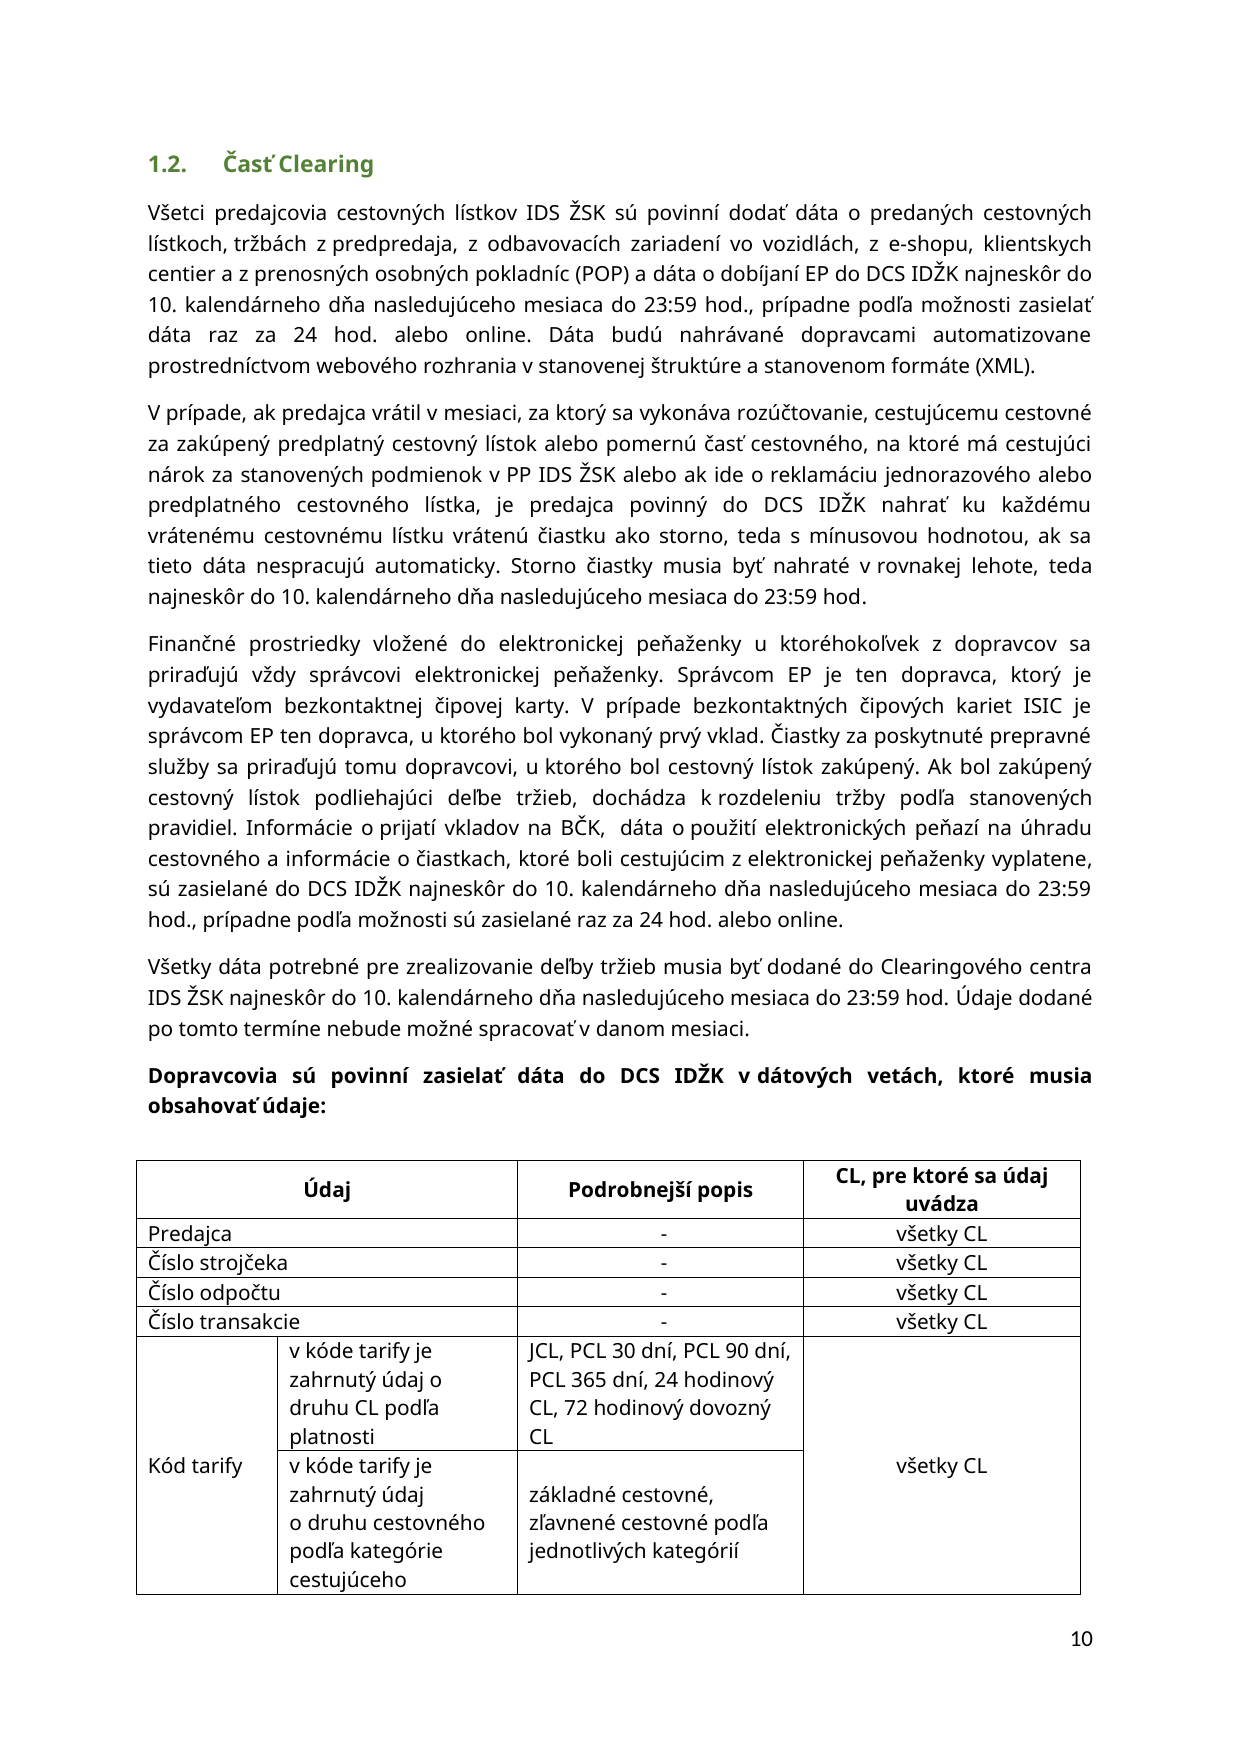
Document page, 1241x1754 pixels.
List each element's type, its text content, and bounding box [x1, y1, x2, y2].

subtitle Časť Clearing [148, 148, 1093, 179]
table_header Údaj [137, 1161, 517, 1218]
text Všetky dáta potrebné pre zrealizovanie deľby tržieb musia byť dodané do Clearingového centra IDS ŽSK najneskôr do 10. kalendárneho dňa nasledujúceho mesiaca do 23:59 hod. Údaje dodané po tomto termíne nebude možné spracovať v danom mesiaci. [148, 952, 1093, 1042]
table_cell v kóde tarify je zahrnutý údaj o druhu cestovného podľa kategórie cestujúceho [278, 1451, 517, 1593]
table_cell všetky CL [804, 1307, 1080, 1336]
text V prípade, ak predajca vrátil v mesiaci, za ktorý sa vykonáva rozúčtovanie, cestujúcemu cestovné za zakúpený predplatný cestovný lístok alebo pomernú časť cestovného, na ktoré má cestujúci nárok za stanovených podmienok v PP IDS ŽSK alebo ak ide o reklamáciu jednorazového alebo predplatného cestovného lístka, je predajca povinný do DCS IDŽK nahrať ku každému vrátenému cestovnému lístku vrátenú čiastku ako storno, teda s mínusovou hodnotou, ak sa tieto dáta nespracujú automaticky. Storno čiastky musia byť nahraté v rovnakej lehote, teda najneskôr do 10. kalendárneho dňa nasledujúceho mesiaca do 23:59 hod. [148, 398, 1093, 611]
table_header Podrobnejší popis [518, 1161, 803, 1218]
table_cell v kóde tarify je zahrnutý údaj o druhu CL podľa platnosti [278, 1337, 517, 1450]
table_cell Číslo odpočtu [137, 1278, 517, 1306]
table_cell [518, 1219, 803, 1247]
table_cell Číslo transakcie [137, 1307, 517, 1336]
table_cell Predajca [137, 1219, 517, 1247]
table_cell všetky CL [804, 1278, 1080, 1306]
table_cell všetky CL [804, 1337, 1080, 1593]
text Dopravcovia sú povinní zasielať dáta do DCS IDŽK v dátových vetách, ktoré musia obsahovať údaje: [148, 1061, 1093, 1120]
table_cell všetky CL [804, 1219, 1080, 1247]
table_header CL, pre ktoré sa údaj uvádza [804, 1161, 1080, 1218]
table_cell [518, 1248, 803, 1277]
table_cell všetky CL [804, 1248, 1080, 1277]
table_cell Číslo strojčeka [137, 1248, 517, 1277]
table_cell [518, 1307, 803, 1336]
text Všetci predajcovia cestovných lístkov IDS ŽSK sú povinní dodať dáta o predaných cestovných lístkoch, tržbách z predpredaja, z odbavovacích zariadení vo vozidlách, z e-shopu, klientskych centier a z prenosných osobných pokladníc (POP) a dáta o dobíjaní EP do DCS IDŽK najneskôr do 10. kalendárneho dňa nasledujúceho mesiaca do 23:59 hod., prípadne podľa možnosti zasielať dáta raz za 24 hod. alebo online. Dáta budú nahrávané dopravcami automatizovane prostredníctvom webového rozhrania v stanovenej štruktúre a stanovenom formáte (XML). [148, 198, 1093, 379]
table_cell JCL, PCL 30 dní, PCL 90 dní, PCL 365 dní, 24 hodinový CL, 72 hodinový dovozný CL [518, 1337, 803, 1450]
table_cell [518, 1278, 803, 1306]
table_cell Kód tarify [137, 1337, 277, 1593]
table_cell základné cestovné, zľavnené cestovné podľa jednotlivých kategórií [518, 1451, 803, 1593]
text Finančné prostriedky vložené do elektronickej peňaženky u ktoréhokoľvek z dopravcov sa priraďujú vždy správcovi elektronickej peňaženky. Správcom EP je ten dopravca, ktorý je vydavateľom bezkontaktnej čipovej karty. V prípade bezkontaktných čipových kariet ISIC je správcom EP ten dopravca, u ktorého bol vykonaný prvý vklad. Čiastky za poskytnuté prepravné služby sa priraďujú tomu dopravcovi, u ktorého bol cestovný lístok zakúpený. Ak bol zakúpený cestovný lístok podliehajúci deľbe tržieb, dochádza k rozdeleniu tržby podľa stanovených pravidiel. Informácie o prijatí vkladov na BČK, dáta o použití elektronických peňazí na úhradu cestovného a informácie o čiastkach, ktoré boli cestujúcim z elektronickej peňaženky vyplatene, sú zasielané do DCS IDŽK najneskôr do 10. kalendárneho dňa nasledujúceho mesiaca do 23:59 hod., prípadne podľa možnosti sú zasielané raz za 24 hod. alebo online. [148, 629, 1093, 933]
